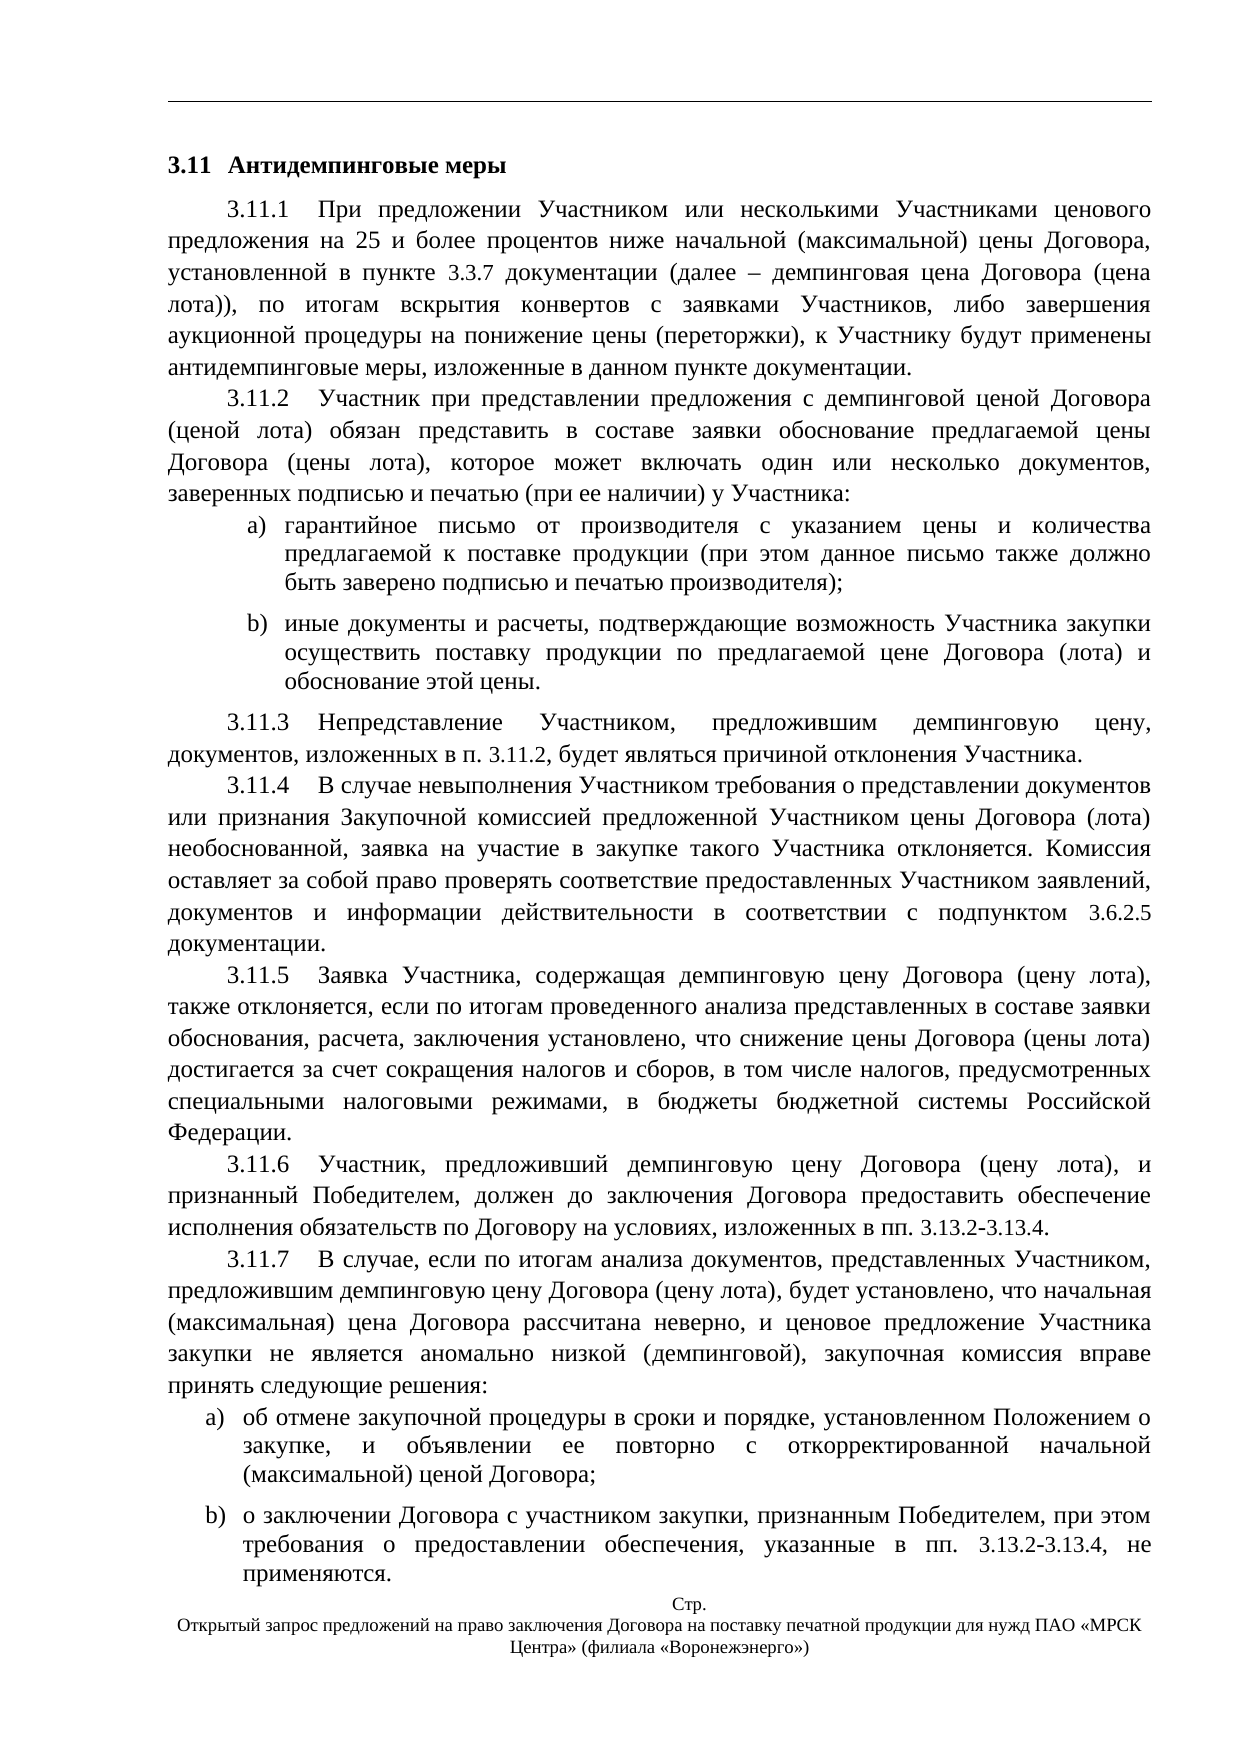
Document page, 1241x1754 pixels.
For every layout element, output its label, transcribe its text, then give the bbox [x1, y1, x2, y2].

subtitle Антидемпинговые меры [168, 150, 1152, 179]
list Заявка Участника, содержащая демпинговую цену Договора (цену лота), также отклоняется, если по итогам проведенного анализа представленных в составе заявки обоснования, расчета, заключения установлено, что снижение цены Договора (цены лота) достигается за счет сокращения налогов и сборов, в том числе налогов, предусмотренных специальными налоговыми режимами, в бюджеты бюджетной системы Российской Федерации. [168, 960, 1152, 1146]
list Непредставление Участником, предложившим демпинговую цену, документов, изложенных в п. 3.11.2, будет являться причиной отклонения Участника. [168, 707, 1152, 767]
list Участник, предложивший демпинговую цену Договора (цену лота), и признанный Победителем, должен до заключения Договора предоставить обеспечение исполнения обязательств по Договору на условиях, изложенных в пп. 3.13.2-3.13.4. [168, 1149, 1152, 1241]
list гарантийное письмо от производителя с указанием цены и количества предлагаемой к поставке продукции (при этом данное письмо также должно быть заверено подписью и печатью производителя); [247, 510, 1152, 596]
list о заключении Договора с участником закупки, признанным Победителем, при этом требования о предоставлении обеспечения, указанные в пп. 3.13.2-3.13.4, не применяются. [205, 1500, 1152, 1587]
list При предложении Участником или несколькими Участниками ценового предложения на 25 и более процентов ниже начальной (максимальной) цены Договора, установленной в пункте 3.3.7 документации (далее – демпинговая цена Договора (цена лота)), по итогам вскрытия конвертов с заявками Участников, либо завершения аукционной процедуры на понижение цены (переторжки), к Участнику будут применены антидемпинговые меры, изложенные в данном пункте документации. [168, 194, 1152, 381]
list В случае невыполнения Участником требования о представлении документов или признания Закупочной комиссией предложенной Участником цены Договора (лота) необоснованной, заявка на участие в закупке такого Участника отклоняется. Комиссия оставляет за собой право проверять соответствие предоставленных Участником заявлений, документов и информации действительности в соответствии с подпунктом 3.6.2.5 документации. [168, 770, 1152, 957]
list В случае, если по итогам анализа документов, представленных Участником, предложившим демпинговую цену Договора (цену лота), будет установлено, что начальная (максимальная) цена Договора рассчитана неверно, и ценовое предложение Участника закупки не является аномально низкой (демпинговой), закупочная комиссия вправе принять следующие решения: [168, 1244, 1152, 1399]
list Участник при представлении предложения с демпинговой ценой Договора (ценой лота) обязан представить в составе заявки обоснование предлагаемой цены Договора (цены лота), которое может включать один или несколько документов, заверенных подписью и печатью (при ее наличии) у Участника: [168, 383, 1152, 507]
list иные документы и расчеты, подтверждающие возможность Участника закупки осуществить поставку продукции по предлагаемой цене Договора (лота) и обоснование этой цены. [247, 608, 1152, 695]
list об отмене закупочной процедуры в сроки и порядке, установленном Положением о закупке, и объявлении ее повторно с откорректированной начальной (максимальной) ценой Договора; [205, 1402, 1152, 1488]
